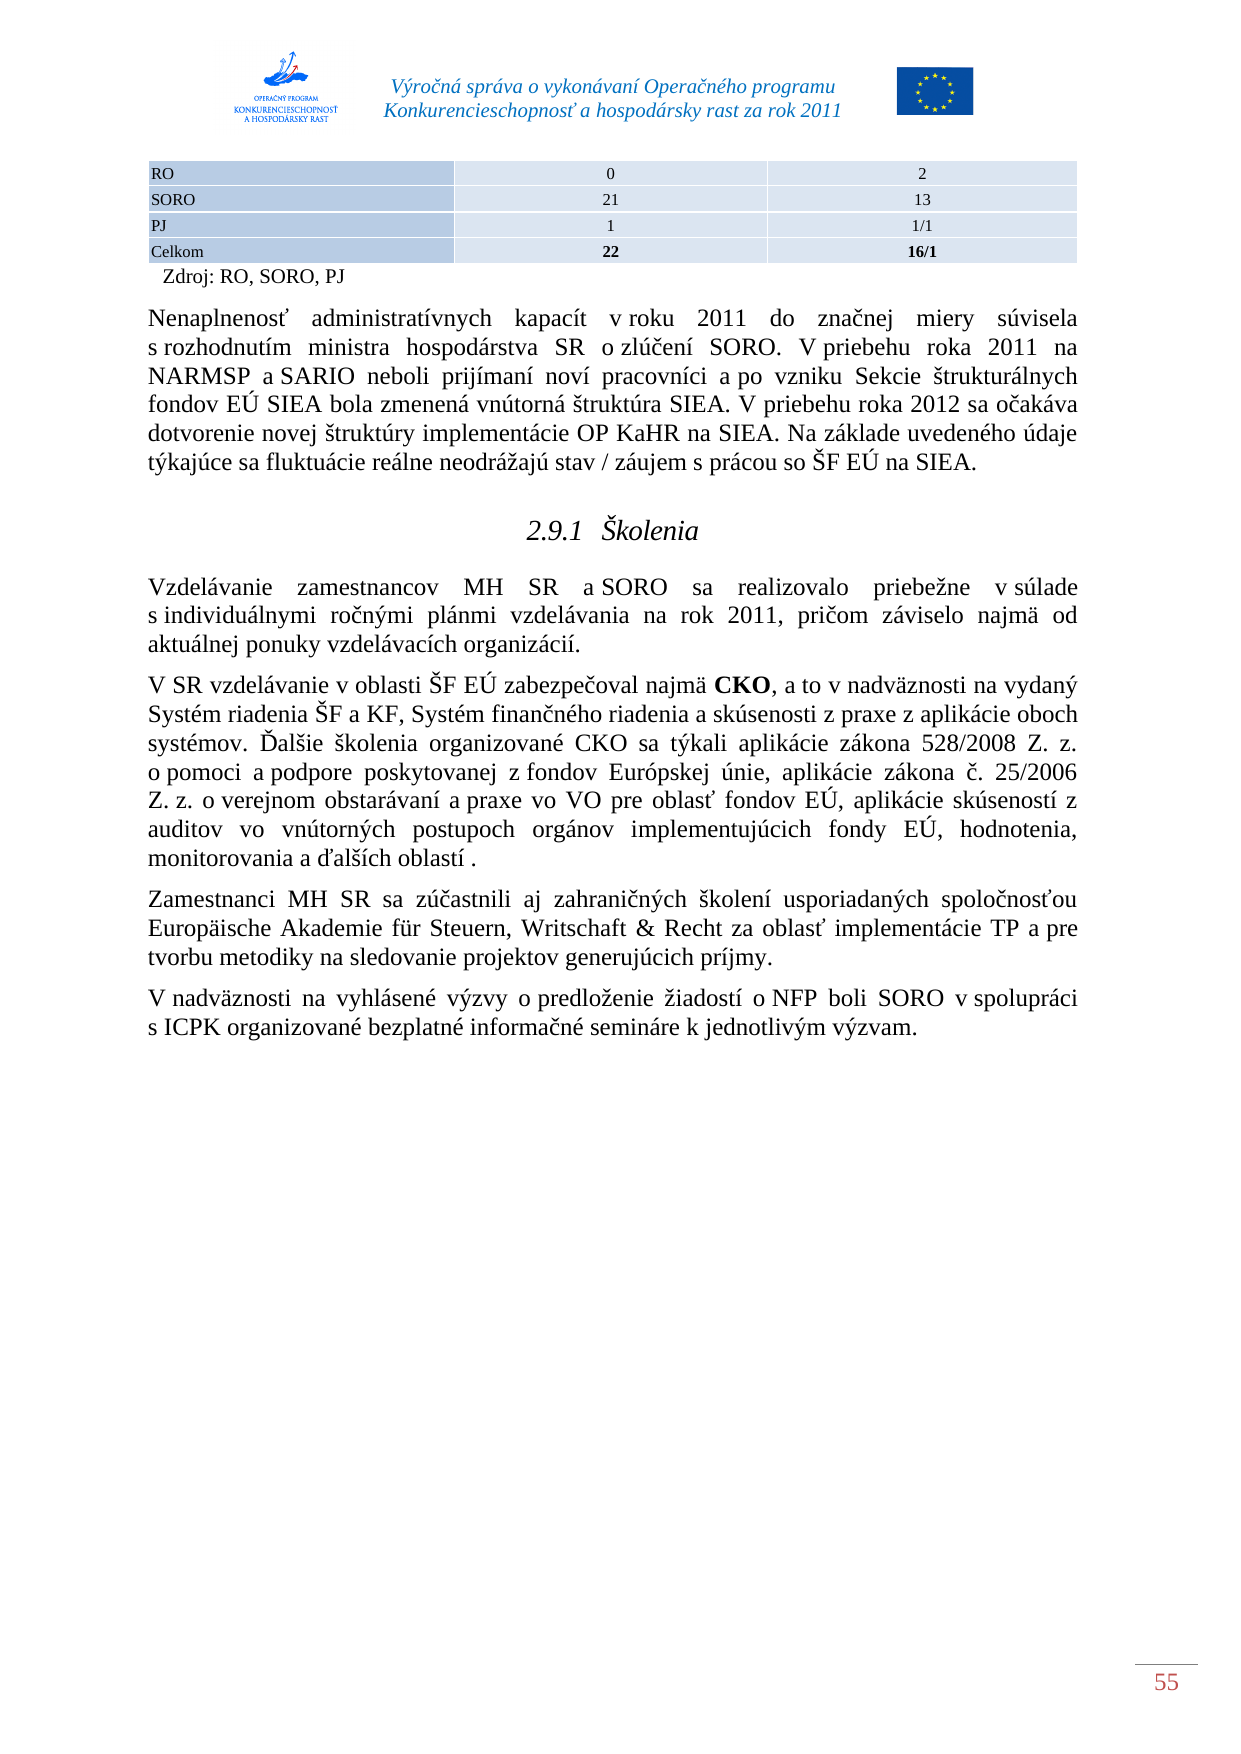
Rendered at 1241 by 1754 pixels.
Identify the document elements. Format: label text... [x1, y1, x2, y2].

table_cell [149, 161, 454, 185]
text Zamestnanci MH SR sa zúčastnili aj zahraničných školení usporiadaných spoločnosťou Europäische Akademie für Steuern, Writschaft & Recht za oblasť implementácie TP a pre tvorbu metodiky na sledovanie projektov generujúcich príjmy. [148, 884, 1078, 971]
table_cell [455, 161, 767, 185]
subtitle Školenia [148, 513, 1078, 547]
text V SR vzdelávanie v oblasti ŠF EÚ zabezpečoval najmä CKO, a to v nadväznosti na vydaný Systém riadenia ŠF a KF, Systém finančného riadenia a skúsenosti z praxe z aplikácie oboch systémov. Ďalšie školenia organizované CKO sa týkali aplikácie zákona 528/2008 Z. z. o pomoci a podpore poskytovanej z fondov Európskej únie, aplikácie zákona č. 25/2006 Z. z. o verejnom obstarávaní a praxe vo VO pre oblasť fondov EÚ, aplikácie skúseností z auditov vo vnútorných postupoch orgánov implementujúcich fondy EÚ, hodnotenia, monitorovania a ďalších oblastí . [148, 671, 1078, 872]
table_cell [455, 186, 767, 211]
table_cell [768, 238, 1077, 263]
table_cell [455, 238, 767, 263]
text V nadväznosti na vyhlásené výzvy o predloženie žiadostí o NFP boli SORO v spolupráci s ICPK organizované bezplatné informačné semináre k jednotlivým výzvam. [148, 983, 1078, 1041]
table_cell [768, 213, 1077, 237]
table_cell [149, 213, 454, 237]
text Zdroj: RO, SORO, PJ [148, 264, 1078, 288]
text Vzdelávanie zamestnancov MH SR a SORO sa realizovalo priebežne v súlade s individuálnymi ročnými plánmi vzdelávania na rok 2011, pričom záviselo najmä od aktuálnej ponuky vzdelávacích organizácií. [148, 572, 1078, 658]
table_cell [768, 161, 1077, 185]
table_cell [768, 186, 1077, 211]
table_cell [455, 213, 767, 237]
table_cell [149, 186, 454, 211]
text Nenaplnenosť administratívnych kapacít v roku 2011 do značnej miery súvisela s rozhodnutím ministra hospodárstva SR o zlúčení SORO. V priebehu roka 2011 na NARMSP a SARIO neboli prijímaní noví pracovníci a po vzniku Sekcie štrukturálnych fondov EÚ SIEA bola zmenená vnútorná štruktúra SIEA. V priebehu roka 2012 sa očakáva dotvorenie novej štruktúry implementácie OP KaHR na SIEA. Na základe uvedeného údaje týkajúce sa fluktuácie reálne neodrážajú stav / záujem s prácou so ŠF EÚ na SIEA. [148, 303, 1078, 476]
picture [896, 67, 974, 115]
picture [212, 40, 357, 135]
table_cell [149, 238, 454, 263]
